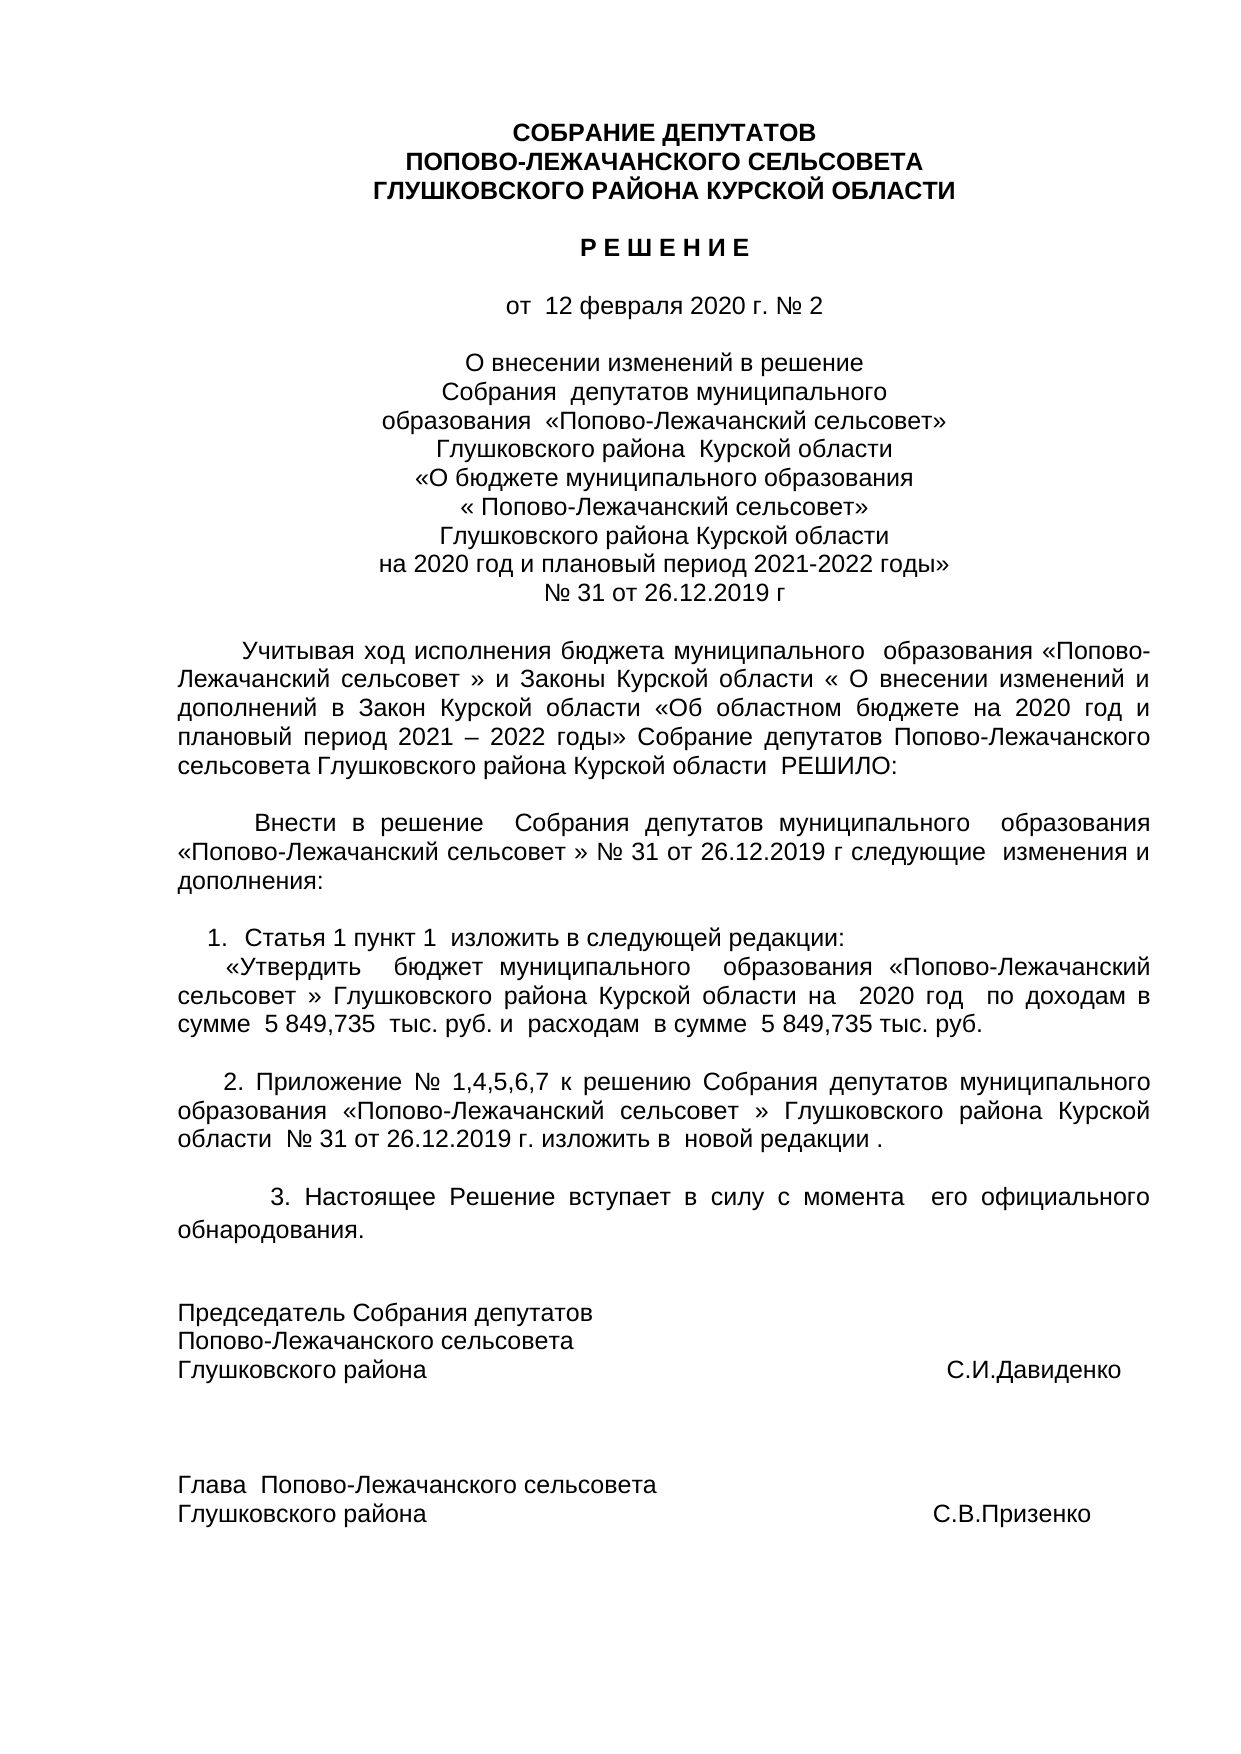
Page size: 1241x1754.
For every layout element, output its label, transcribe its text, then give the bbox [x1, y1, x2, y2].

text Глушковского района С.И.Давиденко [177, 1355, 1152, 1384]
text «О бюджете муниципального образования [177, 463, 1152, 492]
text 3. Настоящее Решение вступает в силу с момента его официального обнародования. [177, 1182, 1152, 1244]
text ПОПОВО-ЛЕЖАЧАНСКОГО СЕЛЬСОВЕТА [177, 147, 1152, 176]
text СОБРАНИЕ ДЕПУТАТОВ [177, 118, 1152, 147]
text Глушковского района С.В.Призенко [177, 1499, 1152, 1527]
text на 2020 год и плановый период 2021-2022 годы» [177, 549, 1152, 578]
text « Попово-Лежачанский сельсовет» [177, 492, 1152, 521]
text О внесении изменений в решение [177, 348, 1152, 377]
text 2. Приложение № 1,4,5,6,7 к решению Собрания депутатов муниципального образования «Попово-Лежачанский сельсовет » Глушковского района Курской области № 31 от 26.12.2019 г. изложить в новой редакции . [177, 1067, 1152, 1153]
text «Утвердить бюджет муниципального образования «Попово-Лежачанский сельсовет » Глушковского района Курской области на 2020 год по доходам в сумме 5 849,735 тыс. руб. и расходам в сумме 5 849,735 тыс. руб. [177, 952, 1152, 1038]
text Внести в решение Собрания депутатов муниципального образования «Попово-Лежачанский сельсовет » № 31 от 26.12.2019 г следующие изменения и дополнения: [177, 808, 1152, 894]
text Глава Попово-Лежачанского сельсовета [177, 1470, 1152, 1499]
list Статья 1 пункт 1 изложить в следующей редакции: [207, 923, 1152, 952]
text от 12 февраля 2020 г. № 2 [177, 291, 1152, 319]
text Собрания депутатов муниципального [177, 377, 1152, 406]
text Попово-Лежачанского сельсовета [177, 1326, 1152, 1355]
text образования «Попово-Лежачанский сельсовет» [177, 406, 1152, 434]
text Глушковского района Курской области [177, 434, 1152, 463]
text Учитывая ход исполнения бюджета муниципального образования «Попово-Лежачанский сельсовет » и Законы Курской области « О внесении изменений и дополнений в Закон Курской области «Об областном бюджете на 2020 год и плановый период 2021 – 2022 годы» Собрание депутатов Попово-Лежачанского сельсовета Глушковского района Курской области РЕШИЛО: [177, 636, 1152, 779]
text Глушковского района Курской области [177, 521, 1152, 549]
text № 31 от 26.12.2019 г [177, 578, 1152, 607]
text Р Е Ш Е Н И Е [177, 233, 1152, 262]
text Председатель Собрания депутатов [177, 1297, 1152, 1326]
text ГЛУШКОВСКОГО РАЙОНА КУРСКОЙ ОБЛАСТИ [177, 176, 1152, 204]
